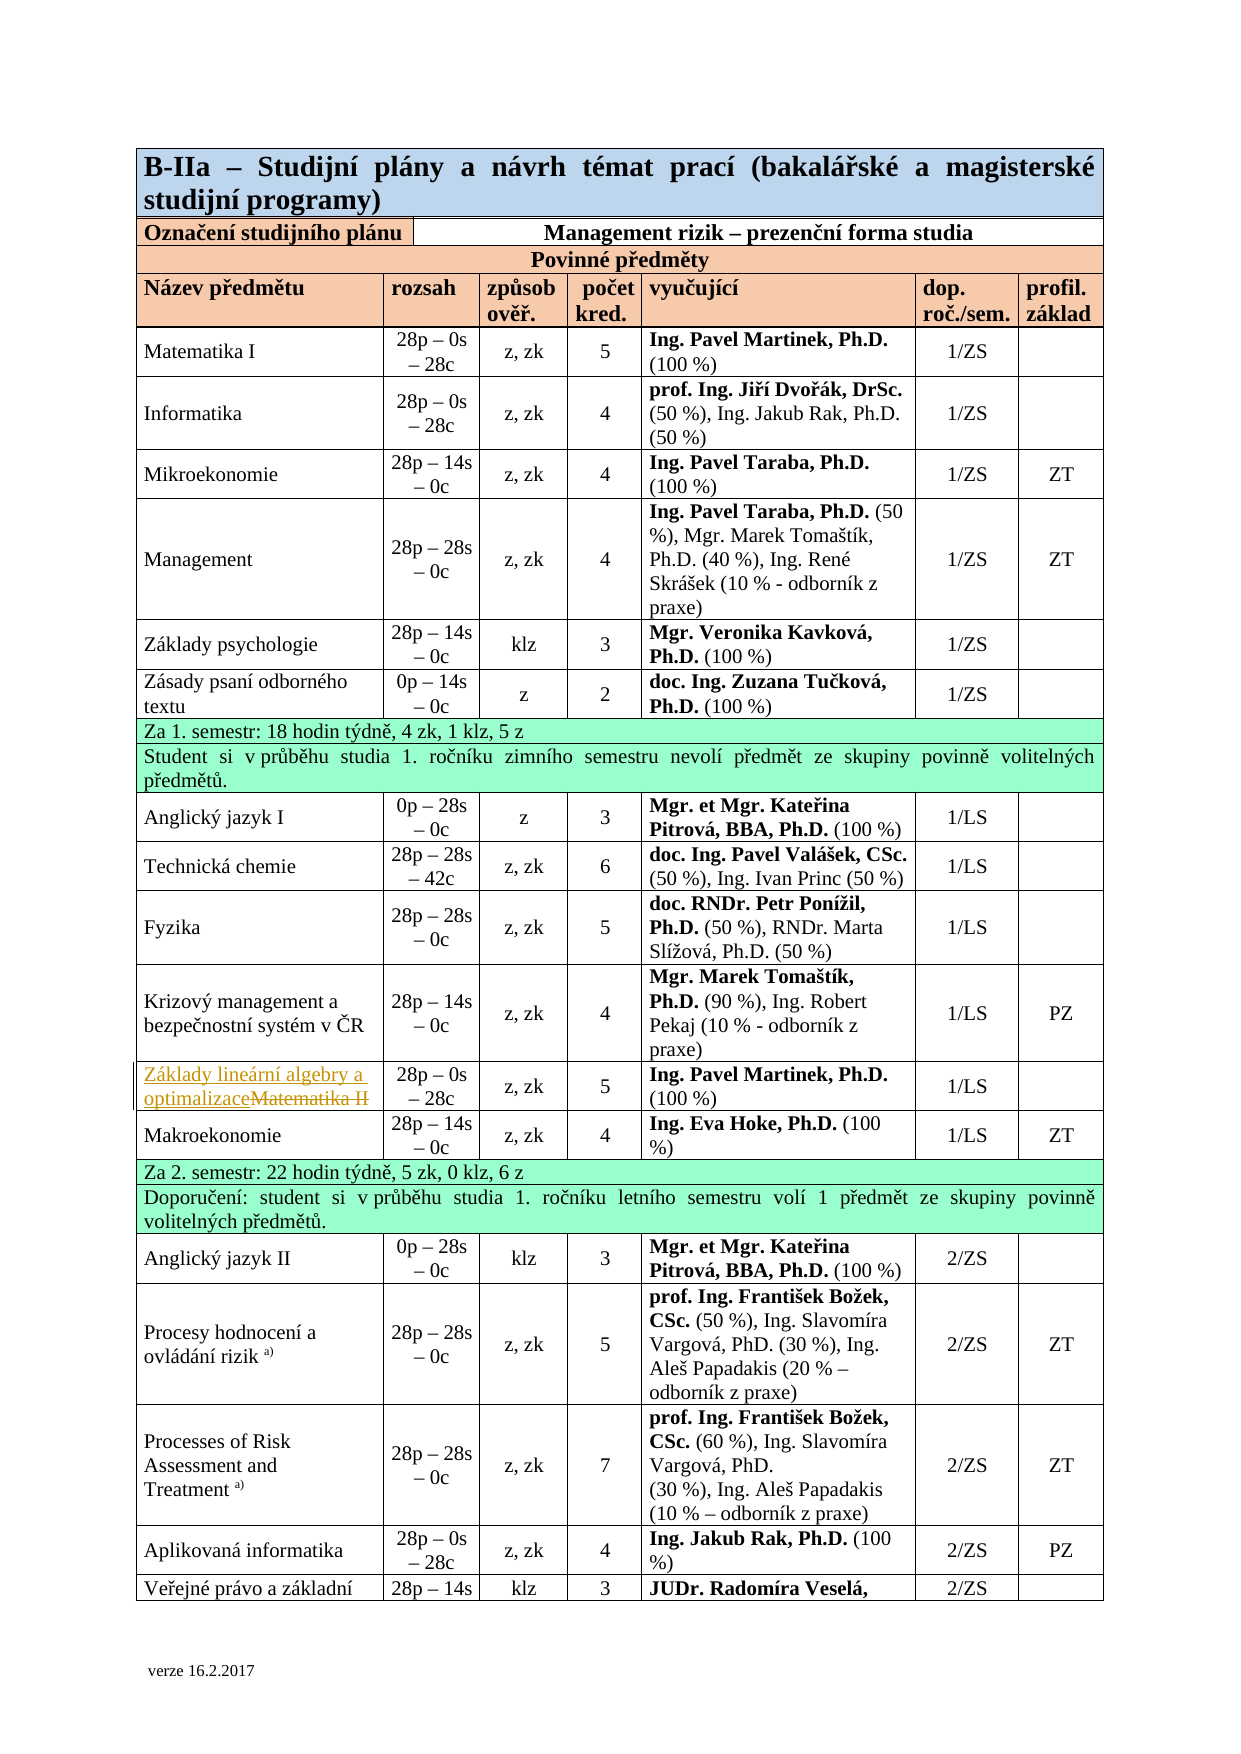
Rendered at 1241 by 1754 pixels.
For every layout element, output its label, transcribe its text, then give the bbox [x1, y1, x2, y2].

table_cell 0p – 14s – 0c [384, 670, 479, 718]
table_cell z, zk [480, 1111, 567, 1159]
table_cell z, zk [480, 328, 567, 376]
table_cell 28p – 0s – 28c [384, 328, 479, 376]
table_cell [1019, 1234, 1103, 1282]
table_cell Makroekonomie [137, 1111, 383, 1159]
table_cell Ing. Pavel Martinek, Ph.D. (100 %) [642, 328, 915, 376]
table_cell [137, 1575, 383, 1599]
table_cell 5 [568, 891, 641, 963]
table_cell 28p – 28s – 0c [384, 891, 479, 963]
table_cell Základy psychologie [137, 620, 383, 668]
table_cell 2/ZS [916, 1526, 1018, 1574]
table_cell 28p – 0s – 28c [384, 1062, 479, 1110]
table_cell Ing. Pavel Taraba, Ph.D. (50 %), Mgr. Marek Tomaštík, Ph.D. (40 %), Ing. René Skrášek (10 % - odborník z praxe) [642, 499, 915, 619]
table_cell 4 [568, 1526, 641, 1574]
table_cell 5 [568, 1062, 641, 1110]
table_cell doc. Ing. Pavel Valášek, CSc. (50 %), Ing. Ivan Princ (50 %) [642, 842, 915, 890]
table_cell Mgr. Veronika Kavková, Ph.D. (100 %) [642, 620, 915, 668]
table_cell 3 [568, 1575, 641, 1599]
table_cell Fyzika [137, 891, 383, 963]
table_cell 28p – 14s – 0c [384, 1111, 479, 1159]
table_cell [1019, 1062, 1103, 1110]
table_cell 28p – 0s – 28c [384, 1526, 479, 1574]
table_cell z, zk [480, 377, 567, 449]
table_cell vyučující [642, 274, 915, 326]
table_cell Aplikovaná informatika [137, 1526, 383, 1574]
table_cell doc. RNDr. Petr Ponížil, Ph.D. (50 %), RNDr. Marta Slížová, Ph.D. (50 %) [642, 891, 915, 963]
table_cell z, zk [480, 1284, 567, 1404]
table_cell Povinné předměty [137, 246, 1103, 273]
table_cell 28p – 28s – 0c [384, 1405, 479, 1525]
table_cell Doporučení: student si v průběhu studia 1. ročníku letního semestru volí 1 předmět ze skupiny povinně volitelných předmětů. [137, 1185, 1103, 1233]
table_cell 2 [568, 670, 641, 718]
table_cell 1/ZS [916, 377, 1018, 449]
table_cell 28p – 14s – 0c [384, 965, 479, 1061]
table_cell Zásady psaní odborného textu [137, 670, 383, 718]
table_cell 1/LS [916, 891, 1018, 963]
table_cell z, zk [480, 1405, 567, 1525]
table_cell způsob ověř. [480, 274, 567, 326]
table_cell 1/ZS [916, 328, 1018, 376]
table_cell Anglický jazyk I [137, 793, 383, 841]
table_cell Za 2. semestr: 22 hodin týdně, 5 zk, 0 klz, 6 z [137, 1160, 1103, 1184]
table_cell Ing. Pavel Martinek, Ph.D. (100 %) [642, 1062, 915, 1110]
table_cell 5 [568, 328, 641, 376]
table_cell 1/ZS [916, 620, 1018, 668]
table_cell Anglický jazyk II [137, 1234, 383, 1282]
table_cell z, zk [480, 499, 567, 619]
table_cell Ing. Eva Hoke, Ph.D. (100 %) [642, 1111, 915, 1159]
table_cell 4 [568, 450, 641, 498]
table_cell prof. Ing. Jiří Dvořák, DrSc. (50 %), Ing. Jakub Rak, Ph.D. (50 %) [642, 377, 915, 449]
table_cell Krizový management a bezpečnostní systém v ČR [137, 965, 383, 1061]
table_cell [1019, 670, 1103, 718]
table_cell 0p – 28s – 0c [384, 1234, 479, 1282]
table_cell ZT [1019, 1405, 1103, 1525]
table_cell 3 [568, 793, 641, 841]
table_cell 4 [568, 1111, 641, 1159]
table_cell [1019, 620, 1103, 668]
table_cell Processes of Risk Assessment and Treatment a) [137, 1405, 383, 1525]
table_cell rozsah [384, 274, 479, 326]
table_cell z [480, 670, 567, 718]
table_cell Technická chemie [137, 842, 383, 890]
table_cell 2/ZS [916, 1284, 1018, 1404]
table_cell [1019, 891, 1103, 963]
table_cell z, zk [480, 891, 567, 963]
table_cell 1/ZS [916, 499, 1018, 619]
table_cell [1019, 377, 1103, 449]
table_cell Mgr. Marek Tomaštík, Ph.D. (90 %), Ing. Robert Pekaj (10 % - odborník z praxe) [642, 965, 915, 1061]
table_cell 3 [568, 620, 641, 668]
table_cell PZ [1019, 1526, 1103, 1574]
table_header B-IIa – Studijní plány a návrh témat prací (bakalářské a magisterské studijní programy) [137, 149, 1103, 216]
table_cell PZ [1019, 965, 1103, 1061]
table_cell 1/LS [916, 1062, 1018, 1110]
table_cell 4 [568, 499, 641, 619]
table_cell 2/ZS [916, 1234, 1018, 1282]
table_cell počet kred. [568, 274, 641, 326]
table_cell z, zk [480, 450, 567, 498]
table_cell 4 [568, 377, 641, 449]
table_cell 1/LS [916, 1111, 1018, 1159]
table_cell dop. roč./sem. [916, 274, 1018, 326]
table_cell ZT [1019, 1111, 1103, 1159]
table_cell 28p – 0s – 28c [384, 377, 479, 449]
table_cell Ing. Pavel Taraba, Ph.D. (100 %) [642, 450, 915, 498]
table_cell [1019, 793, 1103, 841]
table_cell klz [480, 1575, 567, 1599]
table_cell Mgr. et Mgr. Kateřina Pitrová, BBA, Ph.D. (100 %) [642, 793, 915, 841]
table_cell ZT [1019, 450, 1103, 498]
table_cell 5 [568, 1284, 641, 1404]
table_cell 28p – 14s – 0c [384, 450, 479, 498]
table_cell 1/LS [916, 793, 1018, 841]
table_cell Mgr. et Mgr. Kateřina Pitrová, BBA, Ph.D. (100 %) [642, 1234, 915, 1282]
table_cell Management rizik – prezenční forma studia [414, 219, 1103, 245]
table_cell Matematika I [137, 328, 383, 376]
table_cell 6 [568, 842, 641, 890]
table_cell Za 1. semestr: 18 hodin týdně, 4 zk, 1 klz, 5 z [137, 719, 1103, 743]
table_cell Student si v průběhu studia 1. ročníku zimního semestru nevolí předmět ze skupiny povinně volitelných předmětů. [137, 744, 1103, 792]
table_cell Mikroekonomie [137, 450, 383, 498]
table_cell 28p – 14s – 0 [384, 1575, 479, 1599]
table_cell profil. základ [1019, 274, 1103, 326]
table_cell 28p – 28s – 0c [384, 1284, 479, 1404]
table_cell 1/LS [916, 965, 1018, 1061]
table_cell Označení studijního plánu [137, 219, 413, 245]
table_cell [137, 1062, 383, 1110]
table_cell [1019, 842, 1103, 890]
table_cell z [480, 793, 567, 841]
table_cell 3 [568, 1234, 641, 1282]
table_cell z, zk [480, 1062, 567, 1110]
table_cell ZT [1019, 1284, 1103, 1404]
table_cell Název předmětu [137, 274, 383, 326]
table_cell [1019, 1575, 1103, 1599]
table_cell prof. Ing. František Božek, CSc. (60 %), Ing. Slavomíra Vargová, PhD. (30 %), Ing. Aleš Papadakis (10 % – odborník z praxe) [642, 1405, 915, 1525]
table_cell 1/LS [916, 842, 1018, 890]
table_cell z, zk [480, 965, 567, 1061]
table_cell 28p – 14s – 0c [384, 620, 479, 668]
table_cell prof. Ing. František Božek, CSc. (50 %), Ing. Slavomíra Vargová, PhD. (30 %), Ing. Aleš Papadakis (20 % – odborník z praxe) [642, 1284, 915, 1404]
table_cell 28p – 28s – 0c [384, 499, 479, 619]
table_cell klz [480, 1234, 567, 1282]
table_cell 1/ZS [916, 670, 1018, 718]
table_cell Informatika [137, 377, 383, 449]
table_cell 2/ZS [916, 1405, 1018, 1525]
table_cell z, zk [480, 842, 567, 890]
table_cell 0p – 28s – 0c [384, 793, 479, 841]
table_cell ZT [1019, 499, 1103, 619]
table_cell Management [137, 499, 383, 619]
table_cell klz [480, 620, 567, 668]
table_cell Ing. Jakub Rak, Ph.D. (100 %) [642, 1526, 915, 1574]
table_cell Procesy hodnocení a ovládání rizik a) [137, 1284, 383, 1404]
table_cell 28p – 28s – 42c [384, 842, 479, 890]
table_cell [642, 1575, 915, 1599]
table_cell [1019, 328, 1103, 376]
table_cell 7 [568, 1405, 641, 1525]
table_cell doc. Ing. Zuzana Tučková, Ph.D. (100 %) [642, 670, 915, 718]
table_cell 4 [568, 965, 641, 1061]
table_cell 1/ZS [916, 450, 1018, 498]
table_cell z, zk [480, 1526, 567, 1574]
table_cell 2/ZS [916, 1575, 1018, 1599]
